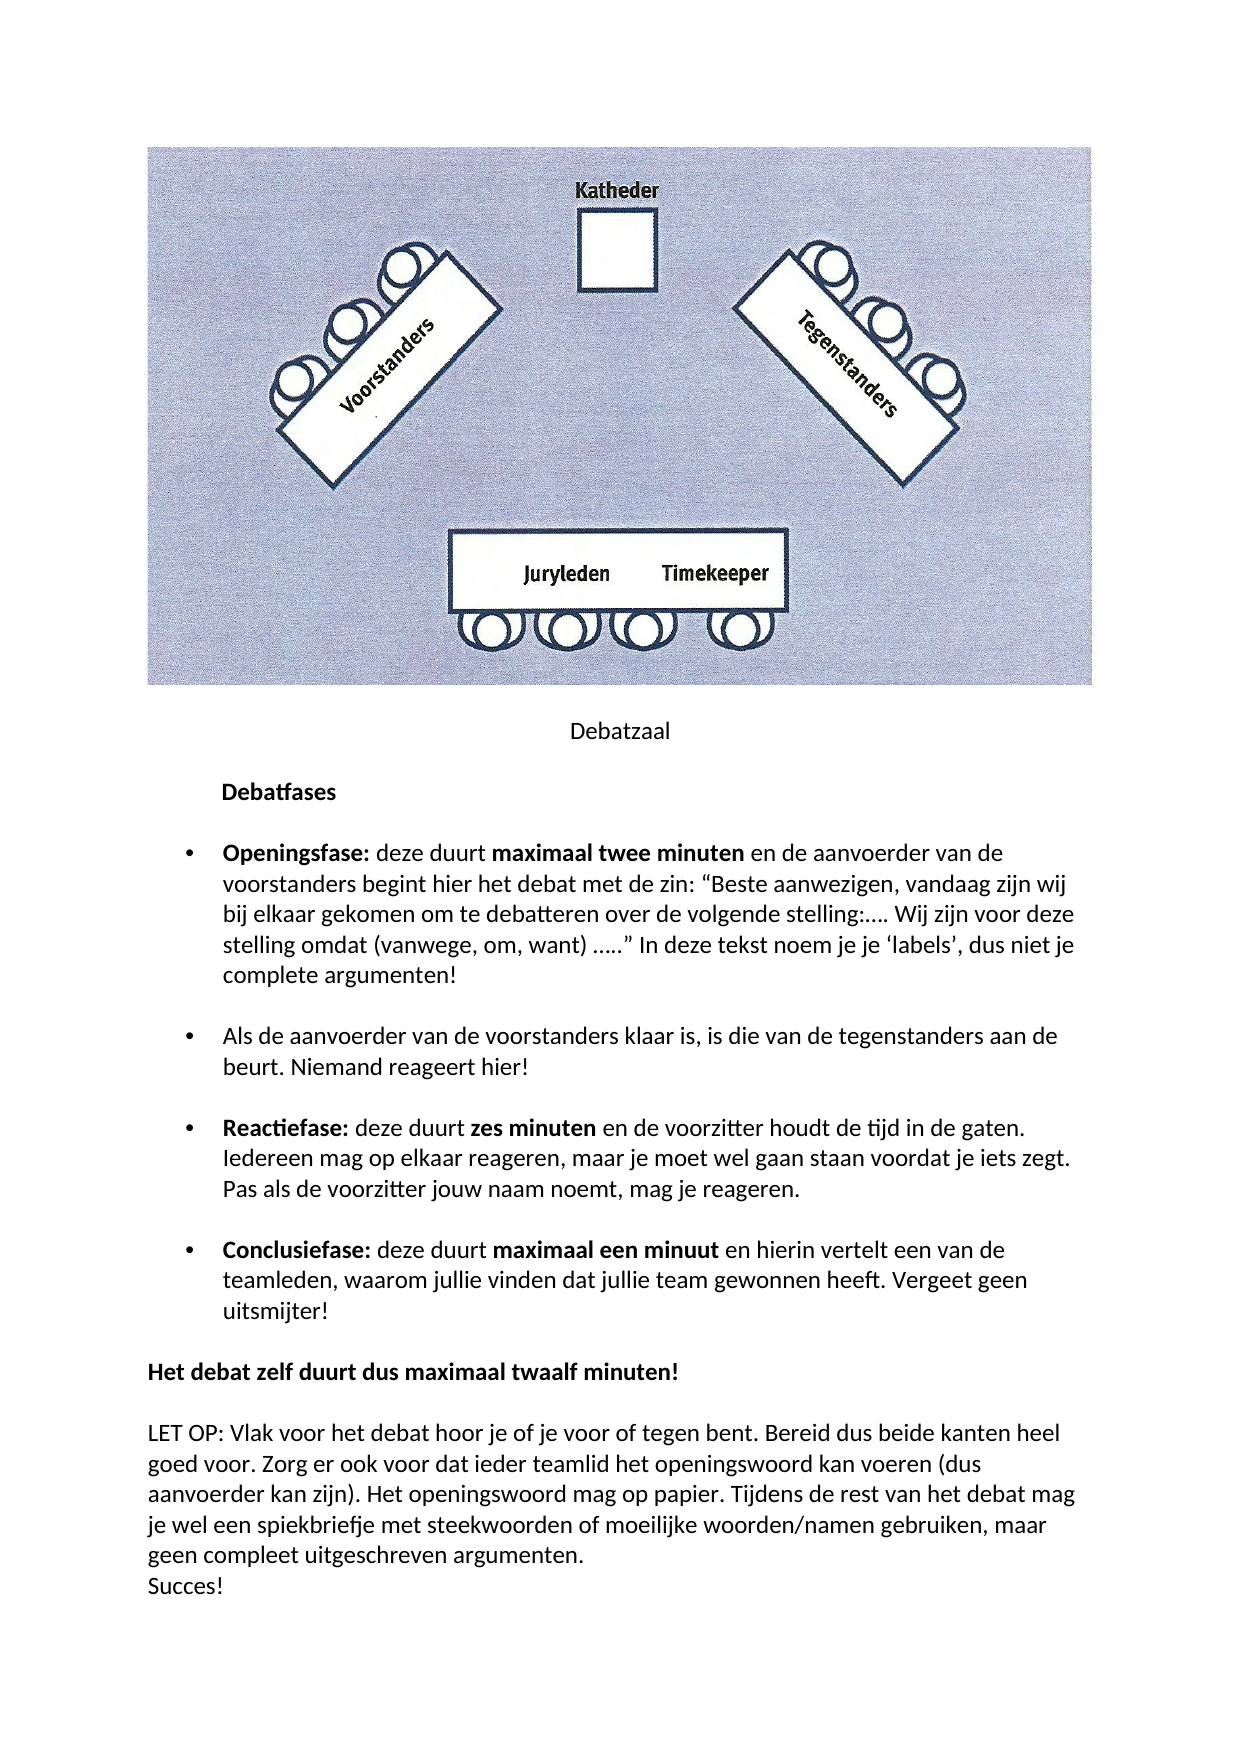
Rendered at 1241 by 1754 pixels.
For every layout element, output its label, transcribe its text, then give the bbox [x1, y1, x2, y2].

list Conclusiefase: deze duurt maximaal een minuut en hierin vertelt een van de teamleden, waarom jullie vinden dat jullie team gewonnen heeft. Vergeet geen uitsmijter! [185, 1234, 1093, 1326]
text Succes! [148, 1570, 1093, 1600]
list Als de aanvoerder van de voorstanders klaar is, is die van de tegenstanders aan de beurt. Niemand reageert hier! [185, 1020, 1093, 1081]
text Debatfases [148, 776, 1093, 807]
list Reactiefase: deze duurt zes minuten en de voorzitter houdt de tijd in de gaten. Iedereen mag op elkaar reageren, maar je moet wel gaan staan voordat je iets zegt. Pas als de voorzitter jouw naam noemt, mag je reageren. [185, 1112, 1093, 1203]
text LET OP: Vlak voor het debat hoor je of je voor of tegen bent. Bereid dus beide kanten heel goed voor. Zorg er ook voor dat ieder teamlid het openingswoord kan voeren (dus aanvoerder kan zijn). Het openingswoord mag op papier. Tijdens de rest van het debat mag je wel een spiekbriefje met steekwoorden of moeilijke woorden/namen gebruiken, maar geen compleet uitgeschreven argumenten. [148, 1417, 1093, 1570]
text Debatzaal [148, 715, 1093, 746]
list Openingsfase: deze duurt maximaal twee minuten en de aanvoerder van de voorstanders begint hier het debat met de zin: “Beste aanwezigen, vandaag zijn wij bij elkaar gekomen om te debatteren over de volgende stelling:…. Wij zijn voor deze stelling omdat (vanwege, om, want) …..” In deze tekst noem je je ‘labels’, dus niet je complete argumenten! [185, 837, 1093, 1020]
text Het debat zelf duurt dus maximaal twaalf minuten! [148, 1356, 1093, 1387]
